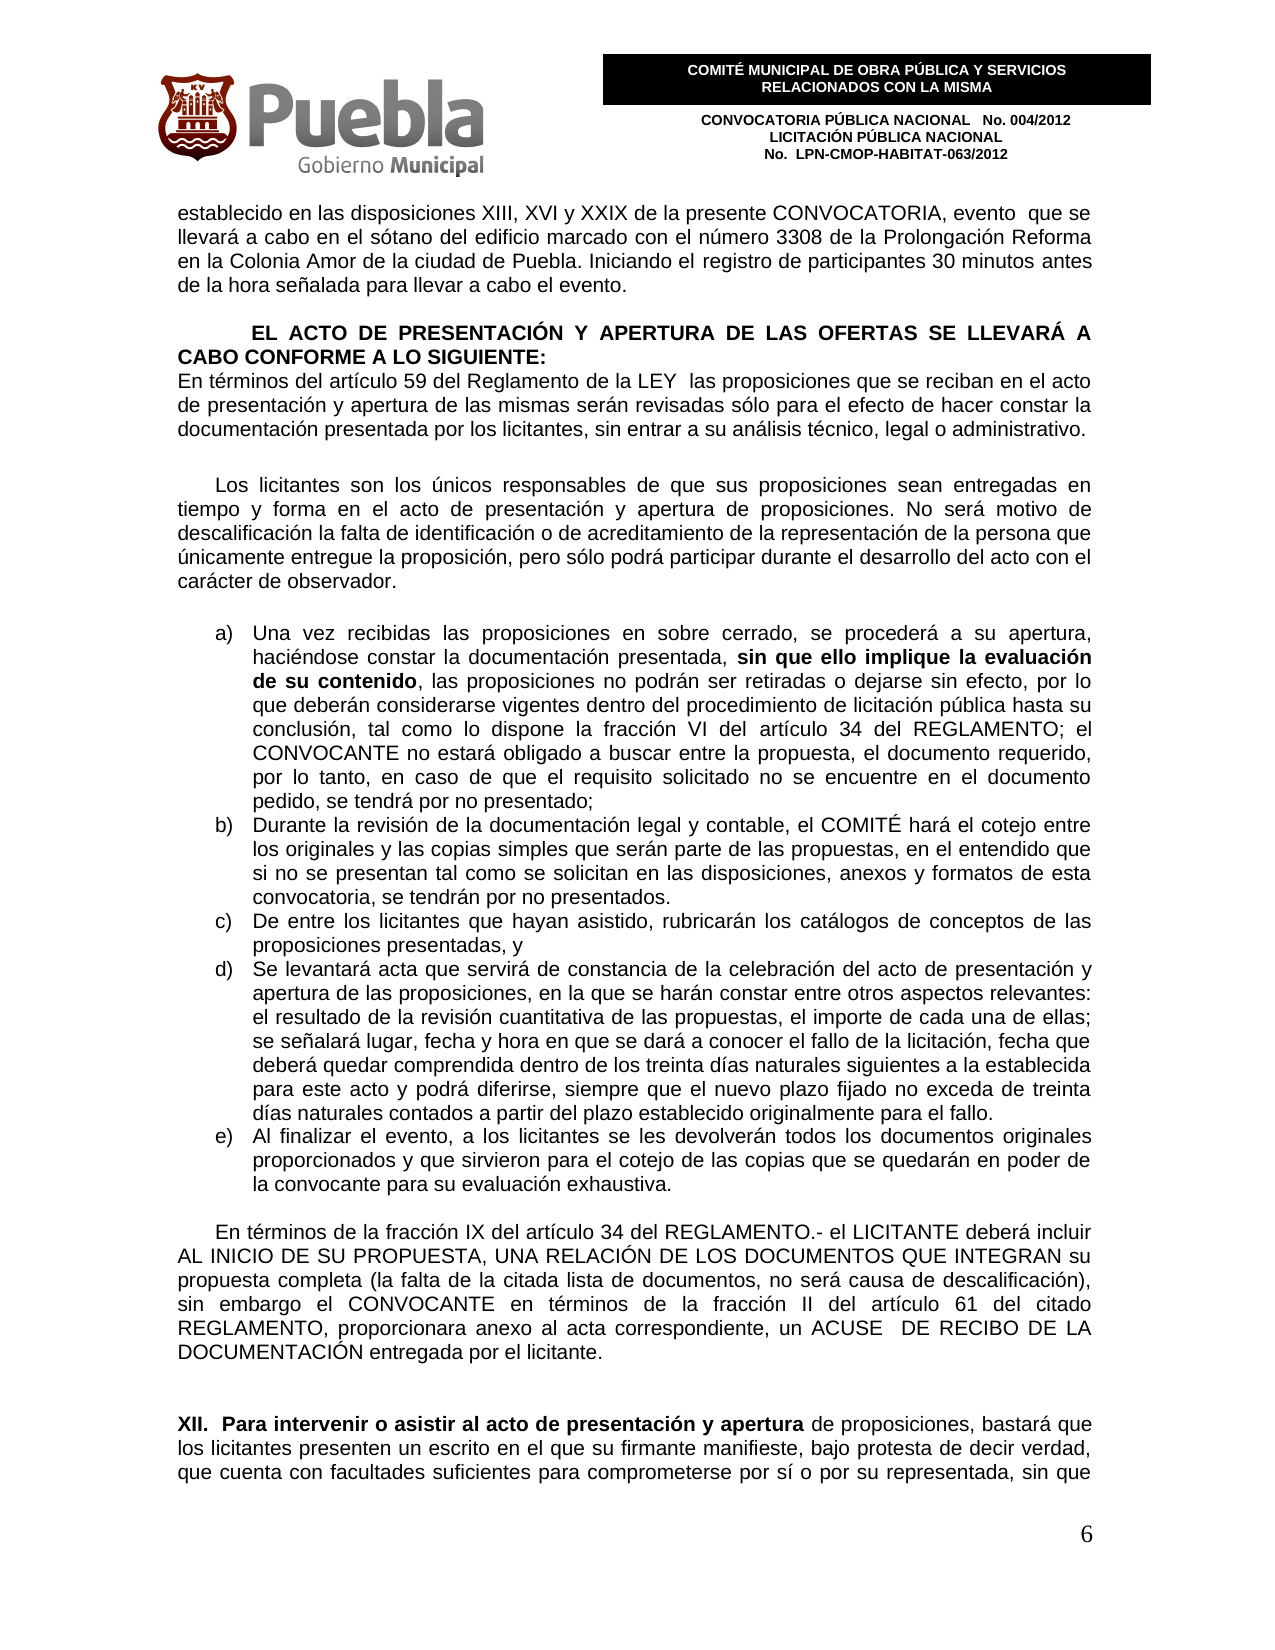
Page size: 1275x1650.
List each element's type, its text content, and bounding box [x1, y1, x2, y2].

text En términos del artículo 59 del Reglamento de la LEY las proposiciones que se reciban en el acto de presentación y apertura de las mismas serán revisadas sólo para el efecto de hacer constar la documentación presentada por los licitantes, sin entrar a su análisis técnico, legal o administrativo. [177, 368, 1093, 440]
list Una vez recibidas las proposiciones en sobre cerrado, se procederá a su apertura, haciéndose constar la documentación presentada, sin que ello implique la evaluación de su contenido, las proposiciones no podrán ser retiradas o dejarse sin efecto, por lo que deberán considerarse vigentes dentro del procedimiento de licitación pública hasta su conclusión, tal como lo dispone la fracción VI del artículo 34 del REGLAMENTO; el CONVOCANTE no estará obligado a buscar entre la propuesta, el documento requerido, por lo tanto, en caso de que el requisito solicitado no se encuentre en el documento pedido, se tendrá por no presentado; [215, 621, 1093, 813]
text EL ACTO DE PRESENTACIÓN Y APERTURA DE LAS OFERTAS SE LLEVARÁ A CABO CONFORME A LO SIGUIENTE: [177, 321, 1093, 368]
list Se levantará acta que servirá de constancia de la celebración del acto de presentación y apertura de las proposiciones, en la que se harán constar entre otros aspectos relevantes: el resultado de la revisión cuantitativa de las propuestas, el importe de cada una de ellas; se señalará lugar, fecha y hora en que se dará a conocer el fallo de la licitación, fecha que deberá quedar comprendida dentro de los treinta días naturales siguientes a la establecida para este acto y podrá diferirse, siempre que el nuevo plazo fijado no exceda de treinta días naturales contados a partir del plazo establecido originalmente para el fallo. [215, 957, 1093, 1124]
picture [158, 73, 484, 177]
list Durante la revisión de la documentación legal y contable, el COMITÉ hará el cotejo entre los originales y las copias simples que serán parte de las propuestas, en el entendido que si no se presentan tal como se solicitan en las disposiciones, anexos y formatos de esta convocatoria, se tendrán por no presentados. [215, 813, 1093, 909]
list Al finalizar el evento, a los licitantes se les devolverán todos los documentos originales proporcionados y que sirvieron para el cotejo de las copias que se quedarán en poder de la convocante para su evaluación exhaustiva. [215, 1124, 1093, 1196]
list De entre los licitantes que hayan asistido, rubricarán los catálogos de conceptos de las proposiciones presentadas, y [215, 909, 1093, 957]
text En términos de la fracción IX del artículo 34 del REGLAMENTO.- el LICITANTE deberá incluir AL INICIO DE SU PROPUESTA, UNA RELACIÓN DE LOS DOCUMENTOS QUE INTEGRAN su propuesta completa (la falta de la citada lista de documentos, no será causa de descalificación), sin embargo el CONVOCANTE en términos de la fracción II del artículo 61 del citado REGLAMENTO, proporcionara anexo al acta correspondiente, un ACUSE DE RECIBO DE LA DOCUMENTACIÓN entregada por el licitante. [177, 1220, 1093, 1364]
text Los licitantes son los únicos responsables de que sus proposiciones sean entregadas en tiempo y forma en el acto de presentación y apertura de proposiciones. No será motivo de descalificación la falta de identificación o de acreditamiento de la representación de la persona que únicamente entregue la proposición, pero sólo podrá participar durante el desarrollo del acto con el carácter de observador. [177, 473, 1093, 593]
